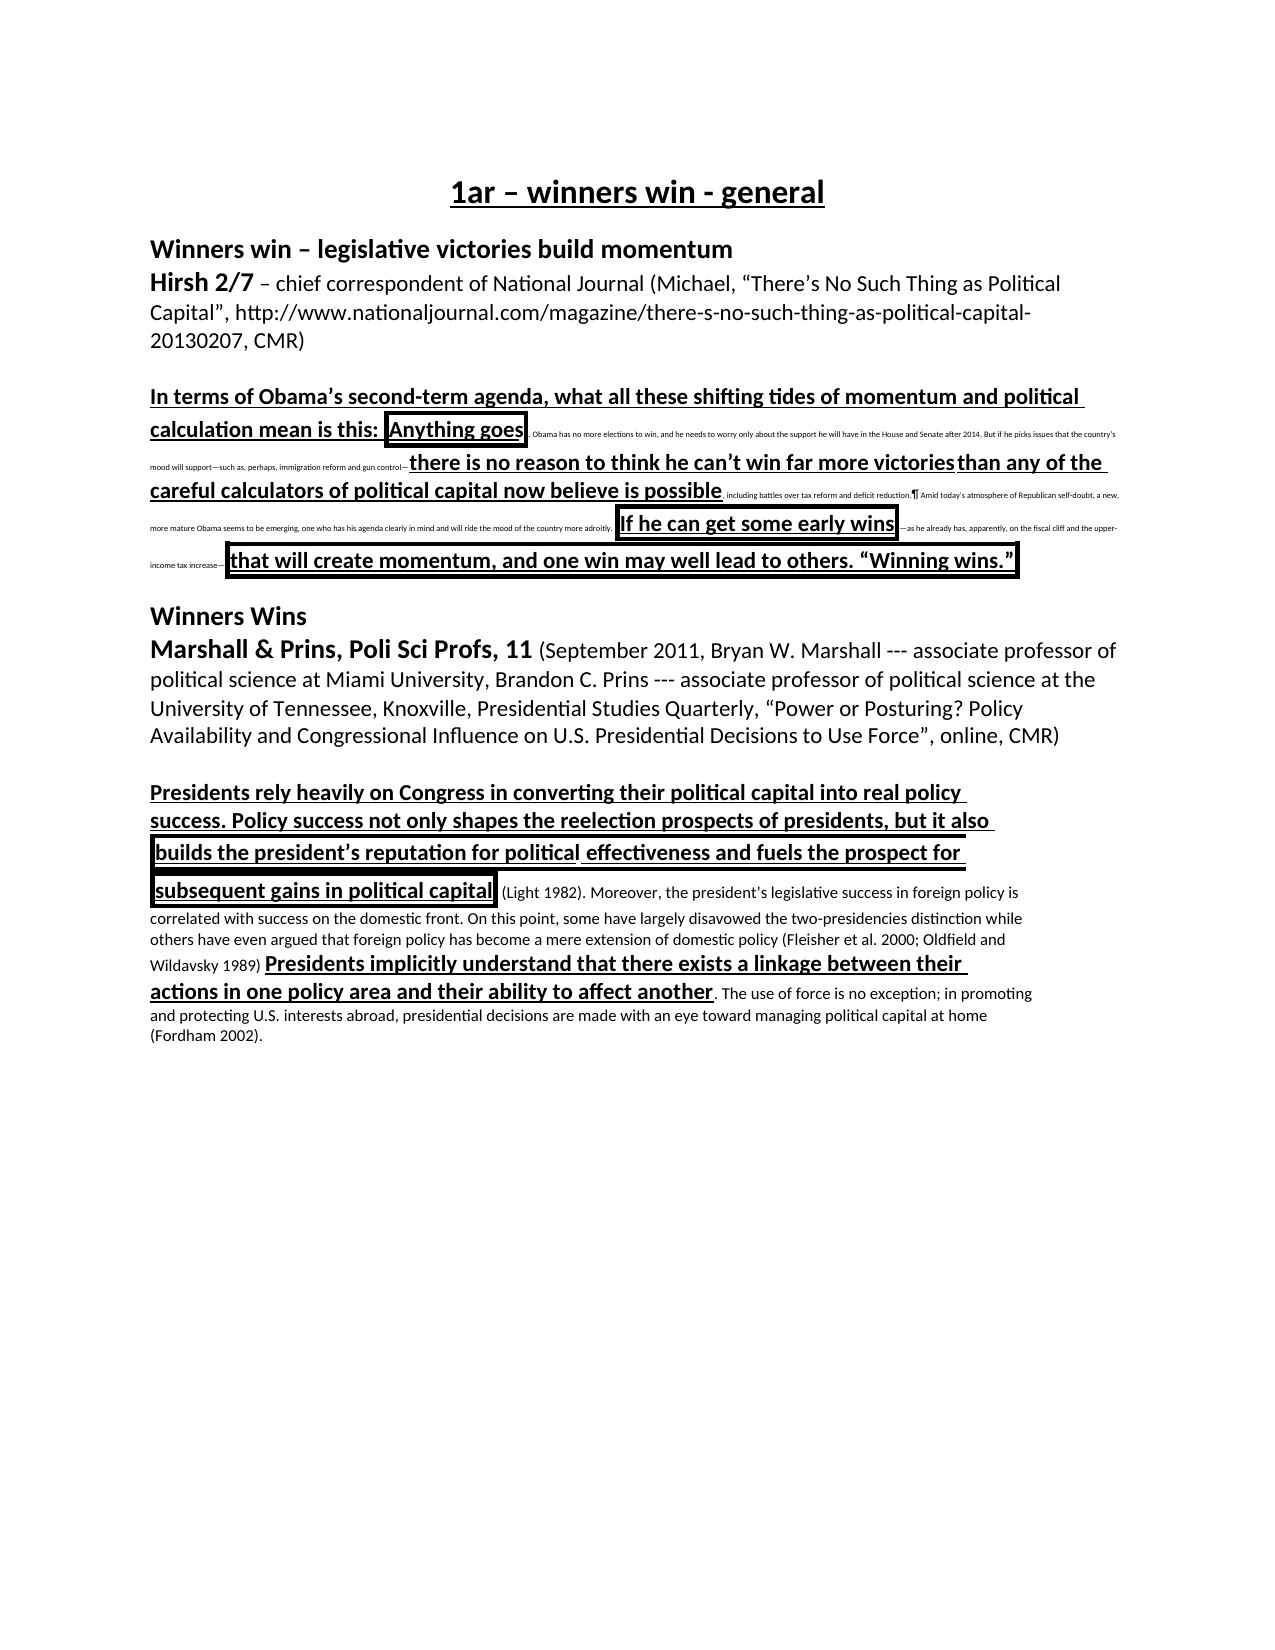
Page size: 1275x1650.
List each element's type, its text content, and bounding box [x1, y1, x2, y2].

text Marshall & Prins, Poli Sci Profs, 11 (September 2011, Bryan W. Marshall --- associate professor of political science at Miami University, Brandon C. Prins --- associate professor of political science at the University of Tennessee, Knoxville, Presidential Studies Quarterly, “Power or Posturing? Policy Availability and Congressional Influence on U.S. Presidential Decisions to Use Force”, online, CMR) [150, 633, 1125, 750]
text Presidents rely heavily on Congress in converting their political capital into real policy success. Policy success not only shapes the reelection prospects of presidents, but it also builds the president’s reputation for political effectiveness and fuels the prospect for subsequent gains in political capital (Light 1982). Moreover, the president’s legislative success in foreign policy is correlated with success on the domestic front. On this point, some have largely disavowed the two-presidencies distinction while others have even argued that foreign policy has become a mere extension of domestic policy (Fleisher et al. 2000; Oldfield and Wildavsky 1989) Presidents implicitly understand that there exists a linkage between their actions in one policy area and their ability to affect another. The use of force is no exception; in promoting and protecting U.S. interests abroad, presidential decisions are made with an eye toward managing political capital at home (Fordham 2002). [150, 778, 1035, 1046]
text In terms of Obama’s second-term agenda, what all these shifting tides of momentum and political calculation mean is this: Anything goes. Obama has no more elections to win, and he needs to worry only about the support he will have in the House and Senate after 2014. But if he picks issues that the country’s mood will support—such as, perhaps, immigration reform and gun control—there is no reason to think he can’t win far more victories than any of the careful calculators of political capital now believe is possible, including battles over tax reform and deficit reduction.¶ Amid today’s atmosphere of Republican self-doubt, a new, more mature Obama seems to be emerging, one who has his agenda clearly in mind and will ride the mood of the country more adroitly. If he can get some early wins—as he already has, apparently, on the fiscal cliff and the upper-income tax increase—that will create momentum, and one win may well lead to others. “Winning wins.” [150, 382, 1125, 579]
subtitle 1ar – winners win - general [150, 171, 1125, 212]
text Winners win – legislative victories build momentum [150, 232, 1125, 265]
text Winners Wins [150, 599, 1125, 633]
text Hirsh 2/7 – chief correspondent of National Journal (Michael, “There’s No Such Thing as Political Capital”, http://www.nationaljournal.com/magazine/there-s-no-such-thing-as-political-capital-20130207, CMR) [150, 265, 1125, 354]
